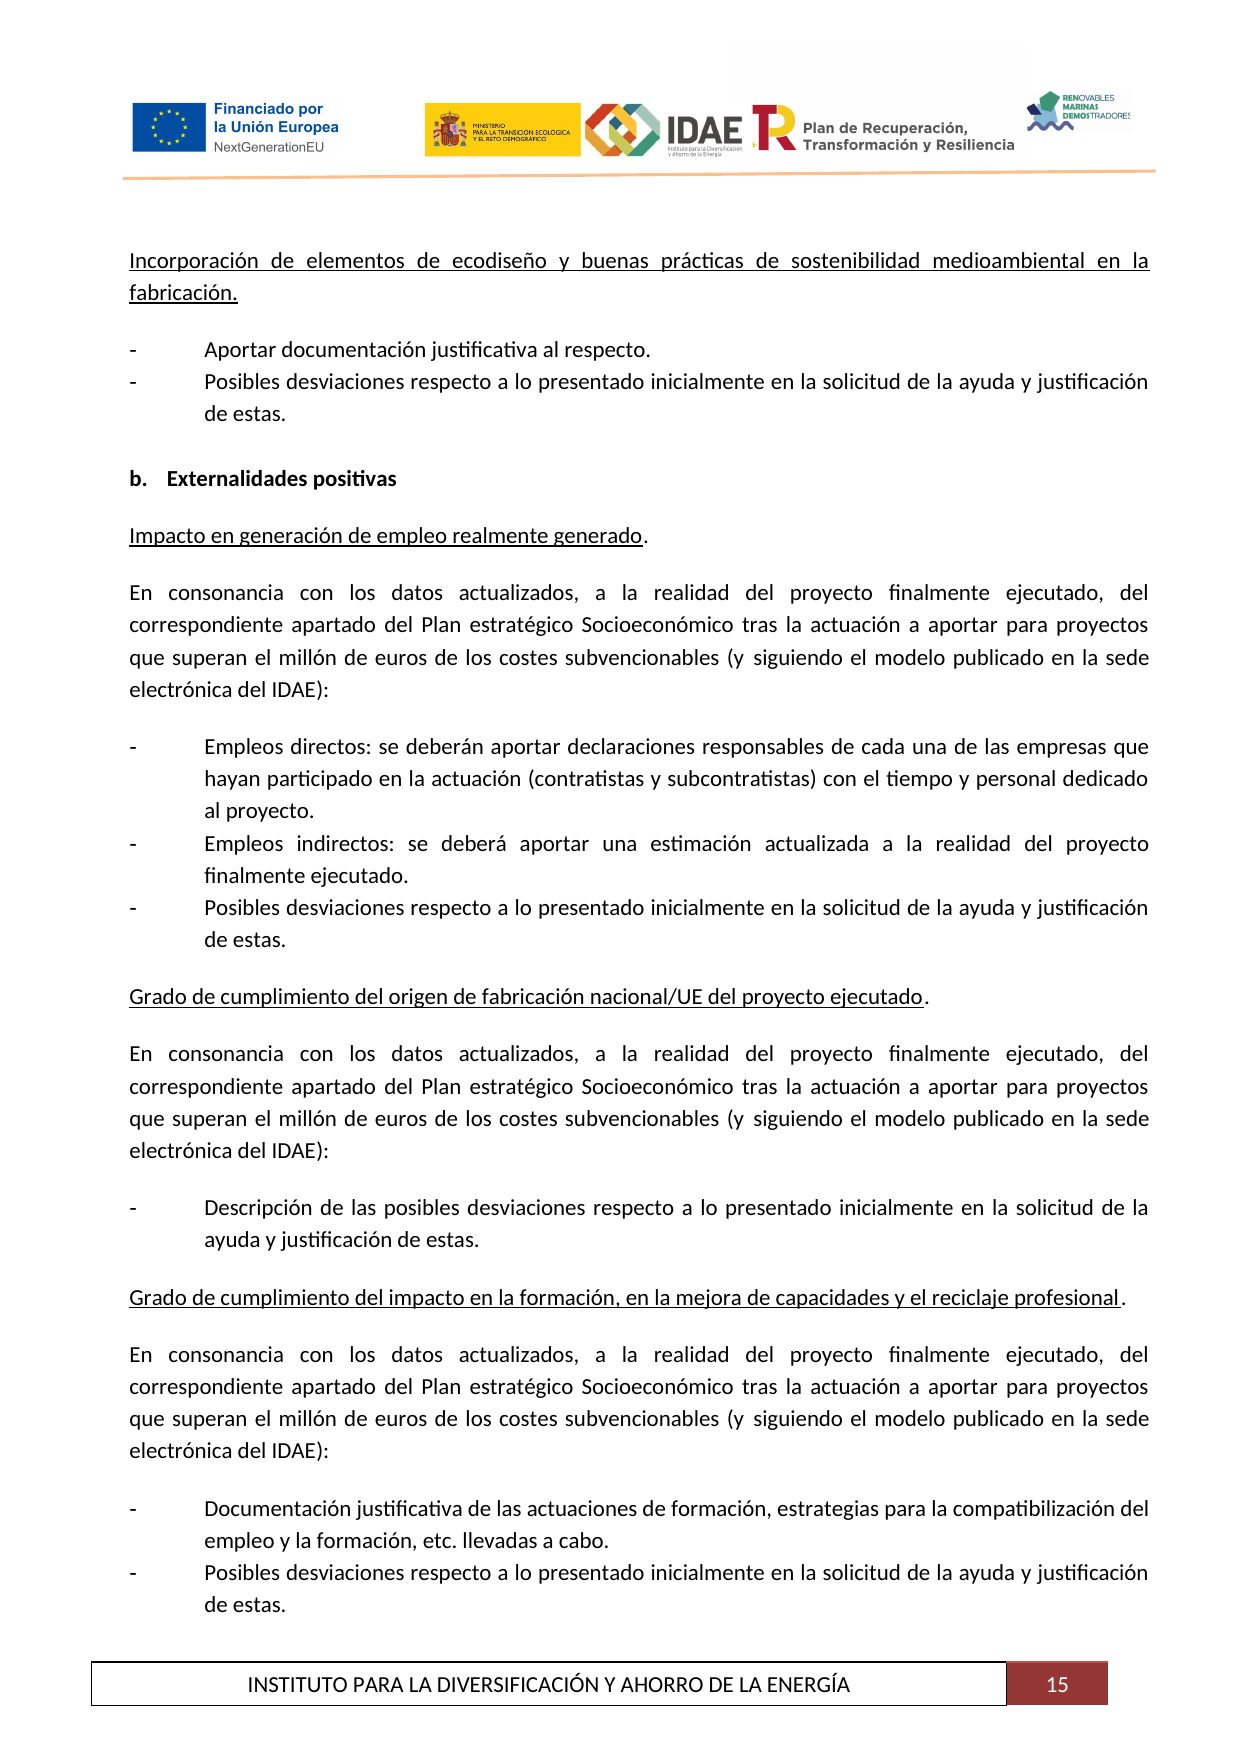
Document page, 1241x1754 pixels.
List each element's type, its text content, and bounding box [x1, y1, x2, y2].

text En consonancia con los datos actualizados, a la realidad del proyecto finalmente ejecutado, del correspondiente apartado del Plan estratégico Socioeconómico tras la actuación a aportar para proyectos que superan el millón de euros de los costes subvencionables (y siguiendo el modelo publicado en la sede electrónica del IDAE): [129, 1039, 1150, 1164]
picture [421, 44, 1131, 172]
list Empleos directos: se deberán aportar declaraciones responsables de cada una de las empresas que hayan participado en la actuación (contratistas y subcontratistas) con el tiempo y personal dedicado al proyecto. [129, 732, 1150, 824]
picture [127, 95, 342, 158]
text En consonancia con los datos actualizados, a la realidad del proyecto finalmente ejecutado, del correspondiente apartado del Plan estratégico Socioeconómico tras la actuación a aportar para proyectos que superan el millón de euros de los costes subvencionables (y siguiendo el modelo publicado en la sede electrónica del IDAE): [129, 578, 1150, 703]
list Posibles desviaciones respecto a lo presentado inicialmente en la solicitud de la ayuda y justificación de estas. [129, 1558, 1150, 1618]
list Descripción de las posibles desviaciones respecto a lo presentado inicialmente en la solicitud de la ayuda y justificación de estas. [129, 1193, 1150, 1253]
text Incorporación de elementos de ecodiseño y buenas prácticas de sostenibilidad medioambiental en la fabricación. [129, 246, 1150, 270]
list Documentación justificativa de las actuaciones de formación, estrategias para la compatibilización del empleo y la formación, etc. llevadas a cabo. [129, 1494, 1150, 1554]
text En consonancia con los datos actualizados, a la realidad del proyecto finalmente ejecutado, del correspondiente apartado del Plan estratégico Socioeconómico tras la actuación a aportar para proyectos que superan el millón de euros de los costes subvencionables (y siguiendo el modelo publicado en la sede electrónica del IDAE): [129, 1340, 1150, 1464]
text Grado de cumplimiento del origen de fabricación nacional/UE del proyecto ejecutado. [129, 982, 1150, 1010]
list Posibles desviaciones respecto a lo presentado inicialmente en la solicitud de la ayuda y justificación de estas. [129, 367, 1150, 428]
text Impacto en generación de empleo realmente generado. [129, 521, 1150, 549]
list Posibles desviaciones respecto a lo presentado inicialmente en la solicitud de la ayuda y justificación de estas. [129, 893, 1150, 953]
text Incorporación de elementos de ecodiseño y buenas prácticas de sostenibilidad medioambiental en la fabricación. [129, 271, 1150, 306]
text Grado de cumplimiento del impacto en la formación, en la mejora de capacidades y el reciclaje profesional. [129, 1283, 1150, 1311]
list Externalidades positivas [129, 464, 1150, 492]
list Aportar documentación justificativa al respecto. [129, 335, 1150, 363]
list Empleos indirectos: se deberá aportar una estimación actualizada a la realidad del proyecto finalmente ejecutado. [129, 829, 1150, 889]
